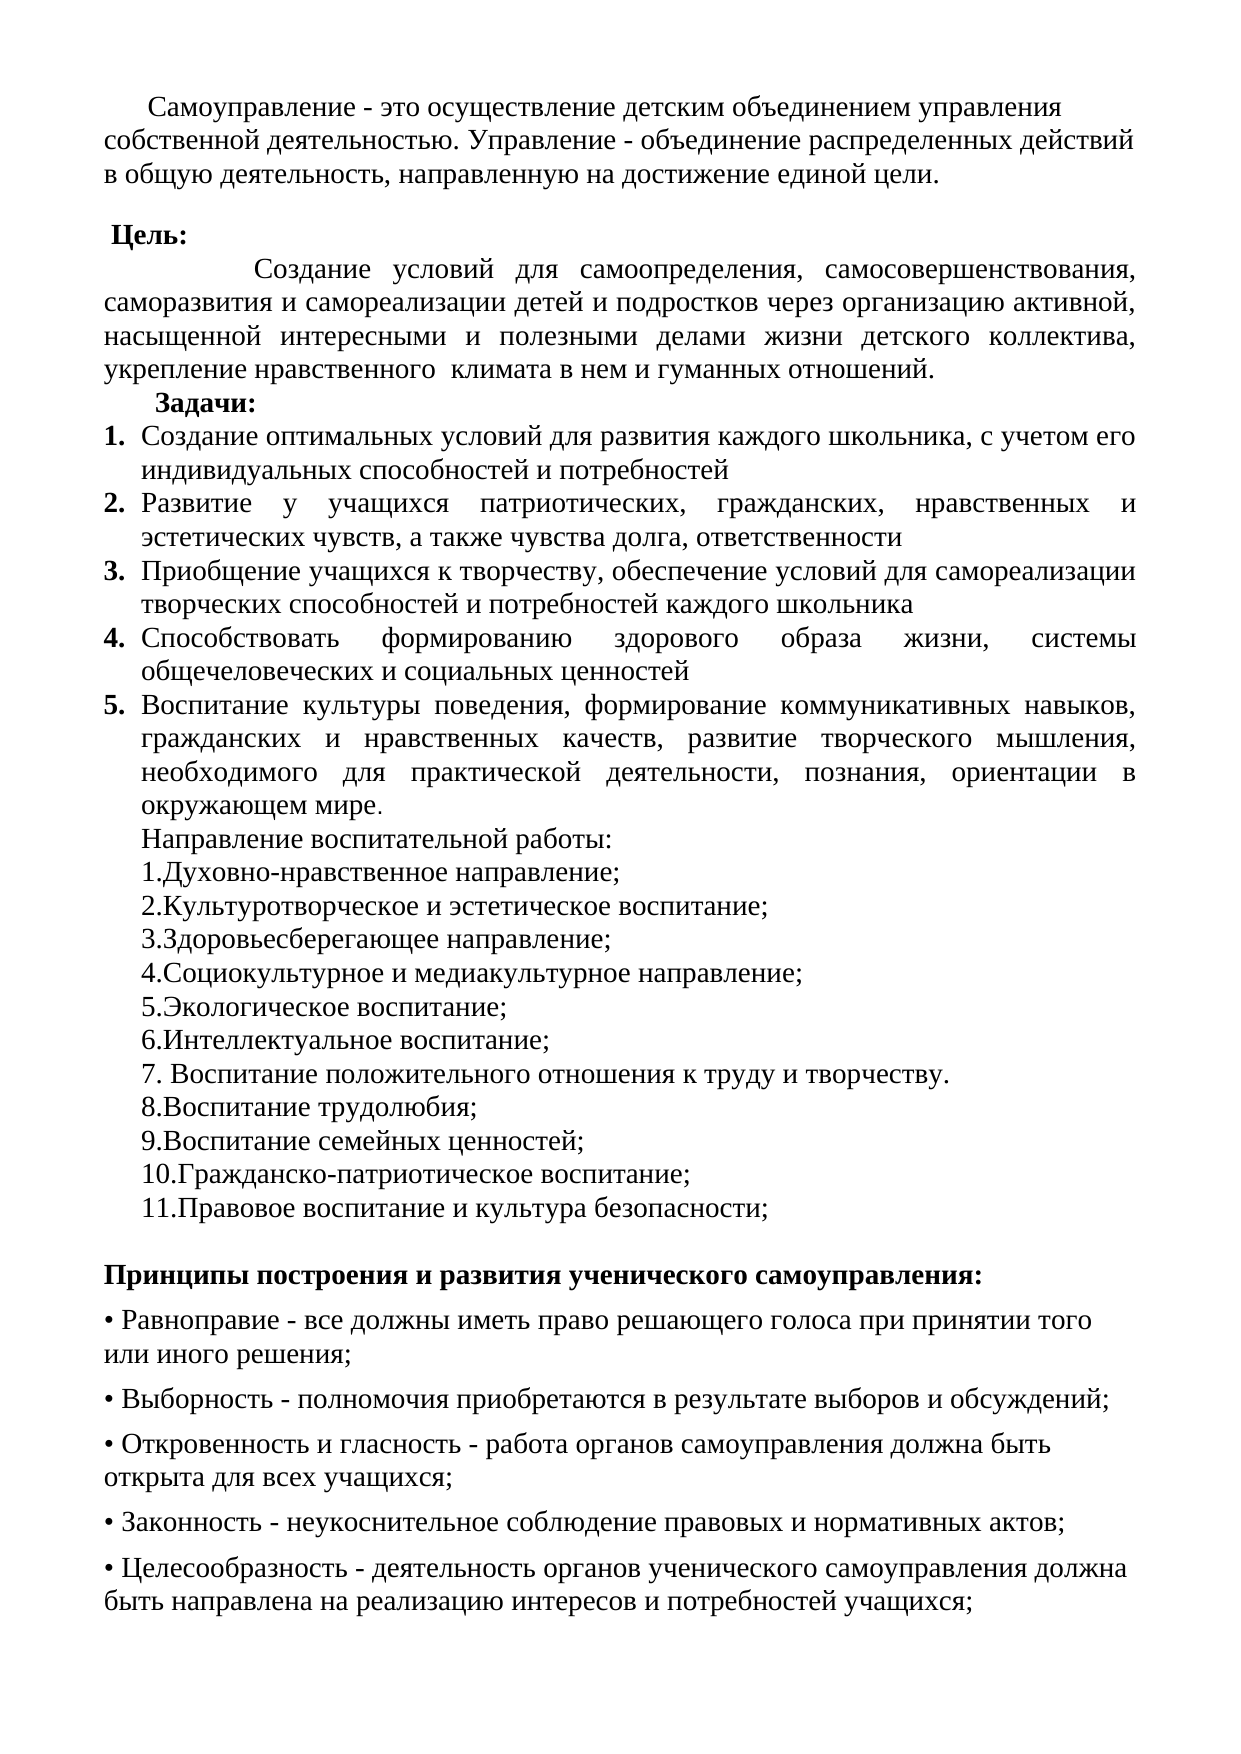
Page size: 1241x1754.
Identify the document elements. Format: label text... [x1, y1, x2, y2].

text 2.Культуротворческое и эстетическое воспитание; [141, 888, 1137, 922]
list Приобщение учащихся к творчеству, обеспечение условий для самореализации творческих способностей и потребностей каждого школьника [103, 553, 1137, 620]
text Направление воспитательной работы: [141, 821, 1137, 854]
text Самоуправление - это осуществление детским объединением управления собственной деятельностью. Управление - объединение распределенных действий в общую деятельность, направленную на достижение единой цели. [103, 89, 1137, 189]
text • Целесообразность - деятельность органов ученического самоуправления должна быть направлена на реализацию интересов и потребностей учащихся; [103, 1550, 1137, 1617]
list Воспитание культуры поведения, формирование коммуникативных навыков, гражданских и нравственных качеств, развитие творческого мышления, необходимого для практической деятельности, познания, ориентации в окружающем мире. [103, 687, 1137, 821]
text 11.Правовое воспитание и культура безопасности; [141, 1190, 1137, 1223]
text Задачи: [103, 385, 1137, 418]
list Способствовать формированию здорового образа жизни, системы общечеловеческих и социальных ценностей [103, 620, 1137, 687]
text Создание условий для самоопределения, самосовершенствования, саморазвития и самореализации детей и подростков через организацию активной, насыщенной интересными и полезными делами жизни детского коллектива, укрепление нравственного климата в нем и гуманных отношений. [103, 251, 1137, 385]
text 5.Экологическое воспитание; [141, 989, 1137, 1022]
text 6.Интеллектуальное воспитание; [141, 1022, 1137, 1056]
text Цель: [103, 217, 1137, 251]
list Развитие у учащихся патриотических, гражданских, нравственных и эстетических чувств, а также чувства долга, ответственности [103, 486, 1137, 553]
text • Выборность - полномочия приобретаются в результате выборов и обсуждений; [103, 1381, 1137, 1414]
text 3.Здоровьесберегающее направление; [141, 922, 1137, 955]
text 9.Воспитание семейных ценностей; [141, 1123, 1137, 1156]
list Создание оптимальных условий для развития каждого школьника, с учетом его индивидуальных способностей и потребностей [103, 418, 1137, 486]
text • Законность - неукоснительное соблюдение правовых и нормативных актов; [103, 1504, 1137, 1538]
text 10.Гражданско-патриотическое воспитание; [141, 1156, 1137, 1190]
text Принципы построения и развития ученического самоуправления: [103, 1257, 1137, 1291]
text 4.Социокультурное и медиакультурное направление; [141, 955, 1137, 989]
text 1.Духовно-нравственное направление; [141, 854, 1137, 888]
text 8.Воспитание трудолюбия; [141, 1089, 1137, 1123]
text • Равноправие - все должны иметь право решающего голоса при принятии того или иного решения; [103, 1302, 1137, 1369]
text • Откровенность и гласность - работа органов самоуправления должна быть открыта для всех учащихся; [103, 1426, 1137, 1493]
text 7. Воспитание положительного отношения к труду и творчеству. [141, 1056, 1137, 1089]
